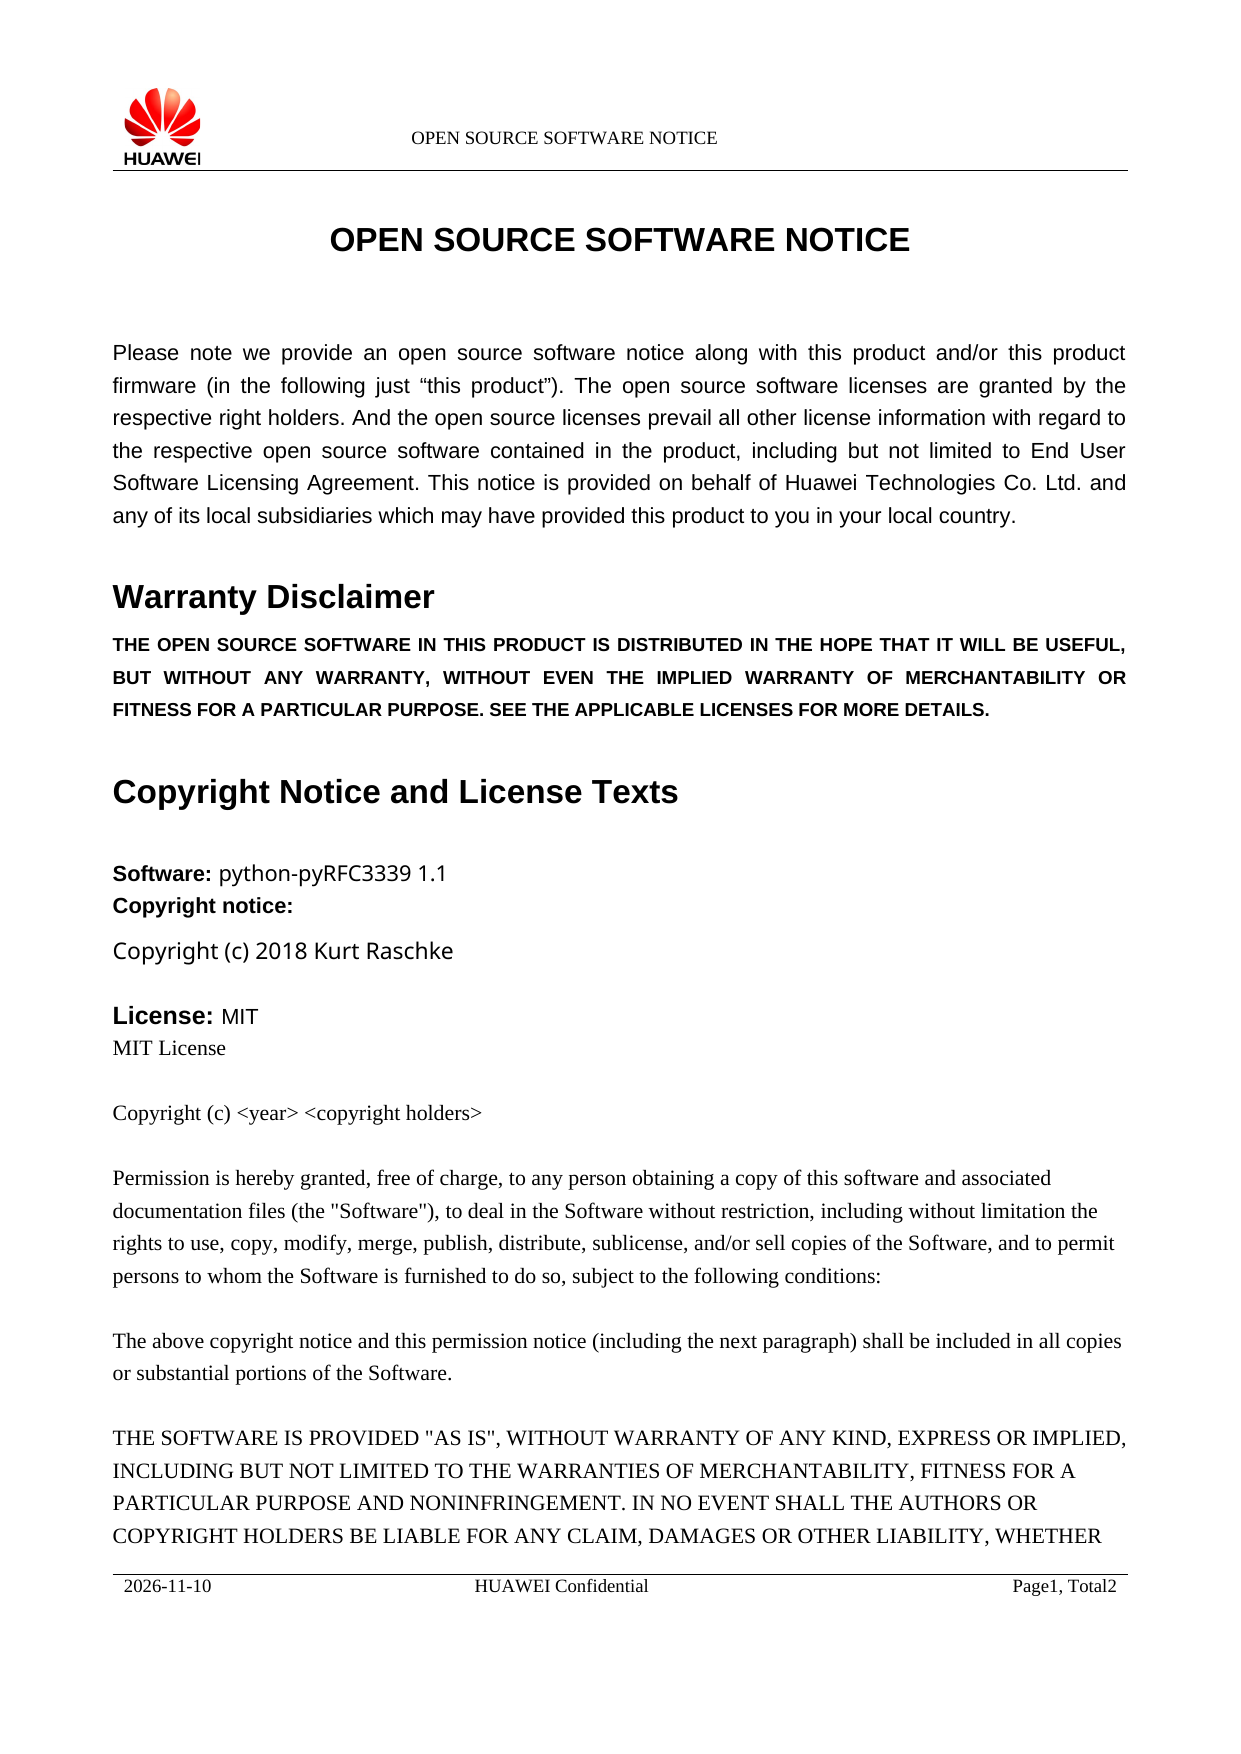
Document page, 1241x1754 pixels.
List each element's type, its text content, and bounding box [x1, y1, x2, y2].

text Copyright notice: [112, 889, 1128, 921]
text Copyright (c) 2018 Kurt Raschke [112, 934, 1128, 999]
text Copyright Notice and License Texts [112, 759, 1128, 824]
picture [124, 88, 201, 165]
text Please note we provide an open source software notice along with this product and/or this product firmware (in the following just “this product”). The open source software licenses are granted by the respective right holders. And the open source licenses prevail all other license information with regard to the respective open source software contained in the product, including but not limited to End User Software Licensing Agreement. This notice is provided on behalf of Huawei Technologies Co. Ltd. and any of its local subsidiaries which may have provided this product to you in your local country. [112, 336, 1128, 531]
text License: MIT [112, 999, 1128, 1031]
text OPEN SOURCE SOFTWARE NOTICE [112, 206, 1128, 271]
text Warranty Disclaimer [112, 564, 1128, 629]
title Software: python-pyRFC3339 1.1 [112, 856, 1128, 889]
text The open source software in this product is distributed in the hope that it will be useful, but WITHOUT ANY WARRANTY, without even the implied warranty of MERCHANTABILITY or FITNESS FOR A PARTICULAR PURPOSE. See the applicable licenses for more details. [112, 629, 1128, 726]
